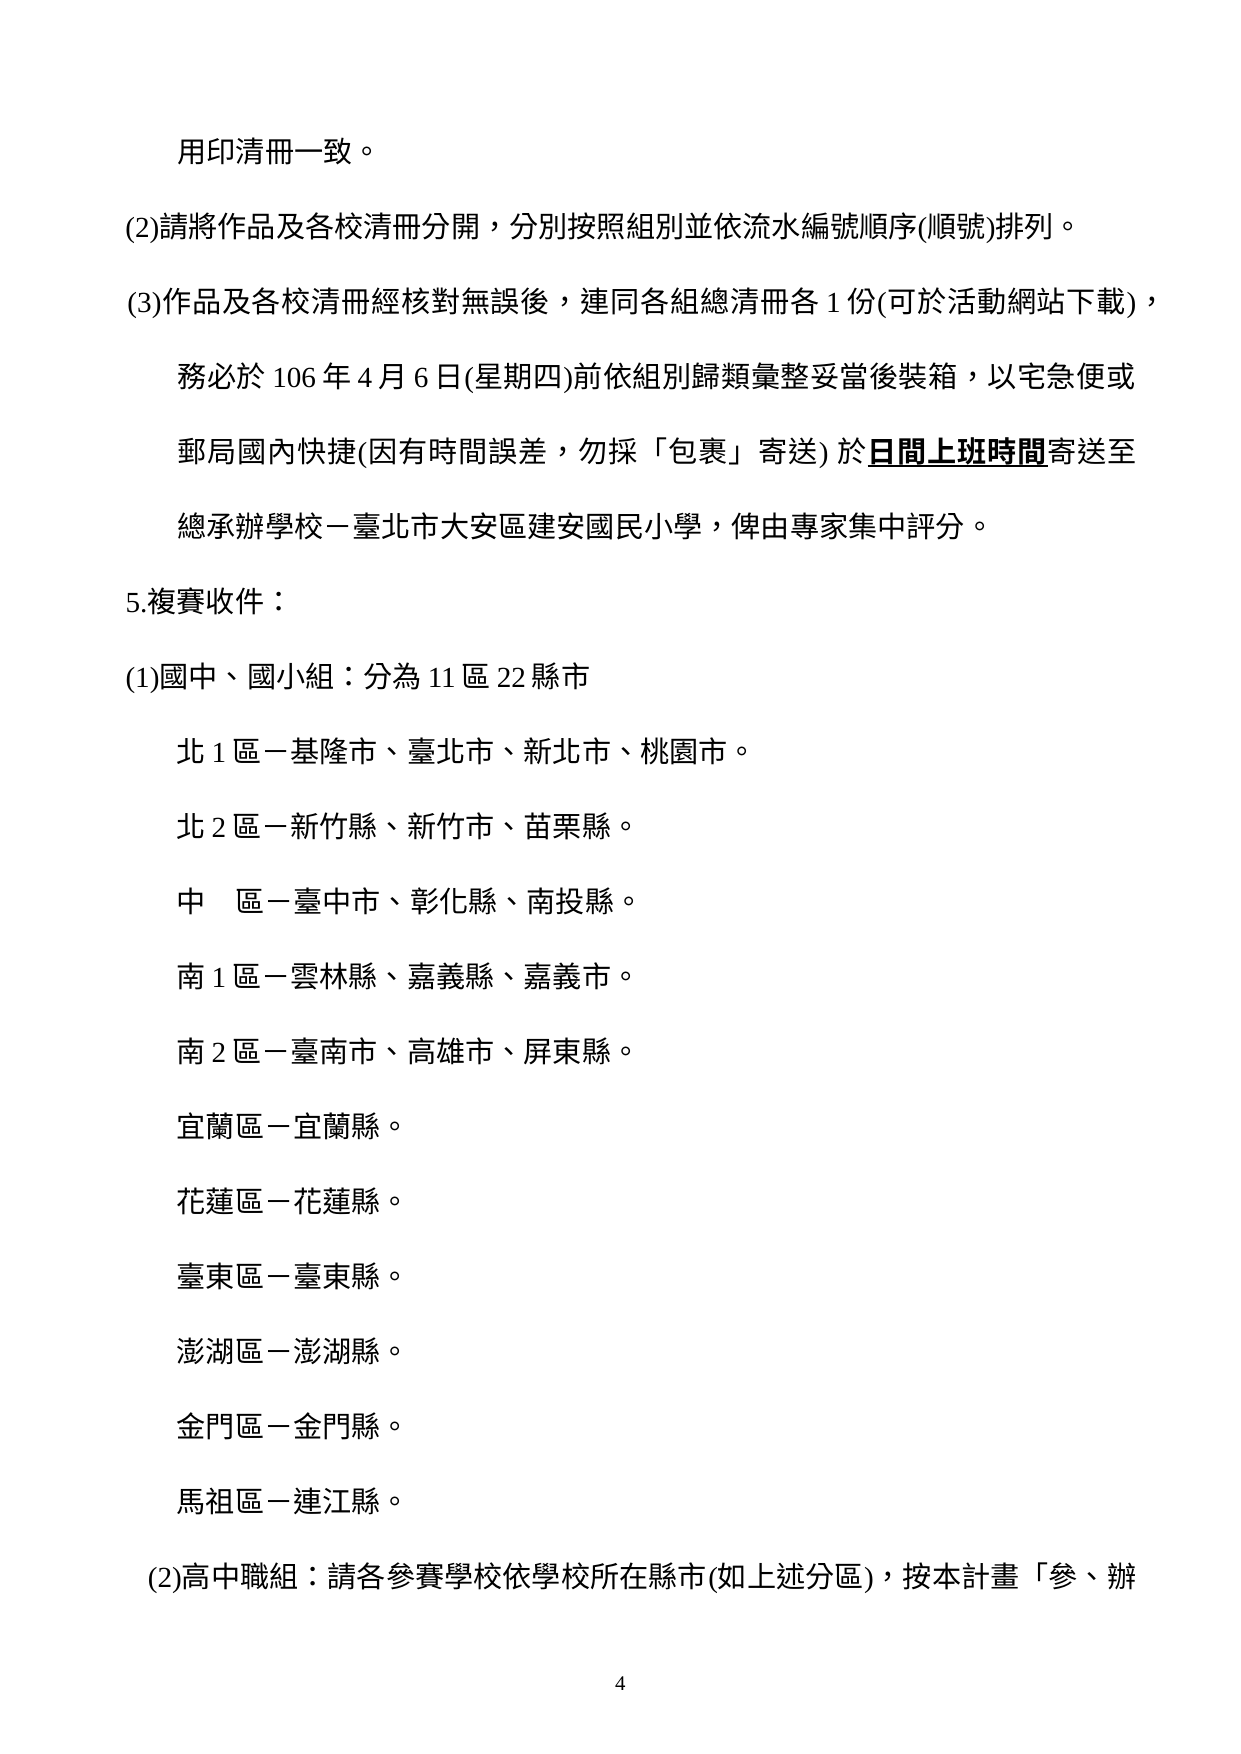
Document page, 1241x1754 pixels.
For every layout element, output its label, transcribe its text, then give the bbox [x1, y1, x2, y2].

text 5.複賽收件： [103, 562, 1137, 637]
text 南1區－雲林縣、嘉義縣、嘉義市。 [103, 937, 1137, 1012]
text (2)請將作品及各校清冊分開，分別按照組別並依流水編號順序(順號)排列。 [103, 187, 1137, 262]
text 南2區－臺南市、高雄市、屏東縣。 [103, 1012, 1137, 1087]
text (3)作品及各校清冊經核對無誤後，連同各組總清冊各1份(可於活動網站下載)，務必於106年4月6日(星期四)前依組別歸類彙整妥當後裝箱，以宅急便或郵局國內快捷(因有時間誤差，勿採「包裹」寄送) 於日間上班時間寄送至總承辦學校－臺北市大安區建安國民小學，俾由專家集中評分。 [103, 262, 1137, 562]
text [103, 112, 1137, 187]
text 澎湖區－澎湖縣。 [103, 1312, 1137, 1387]
text 宜蘭區－宜蘭縣。 [103, 1087, 1137, 1162]
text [148, 1537, 1137, 1612]
text 金門區－金門縣。 [103, 1387, 1137, 1462]
text 花蓮區－花蓮縣。 [103, 1162, 1137, 1237]
text 北2區－新竹縣、新竹市、苗栗縣。 [103, 787, 1137, 862]
text 馬祖區－連江縣。 [103, 1462, 1137, 1537]
text 臺東區－臺東縣。 [103, 1237, 1137, 1312]
text 中 區－臺中市、彰化縣、南投縣。 [103, 862, 1137, 937]
text (1)國中、國小組：分為11區22縣市 [103, 637, 1137, 712]
text 北1區－基隆市、臺北市、新北市、桃園市。 [103, 712, 1137, 787]
